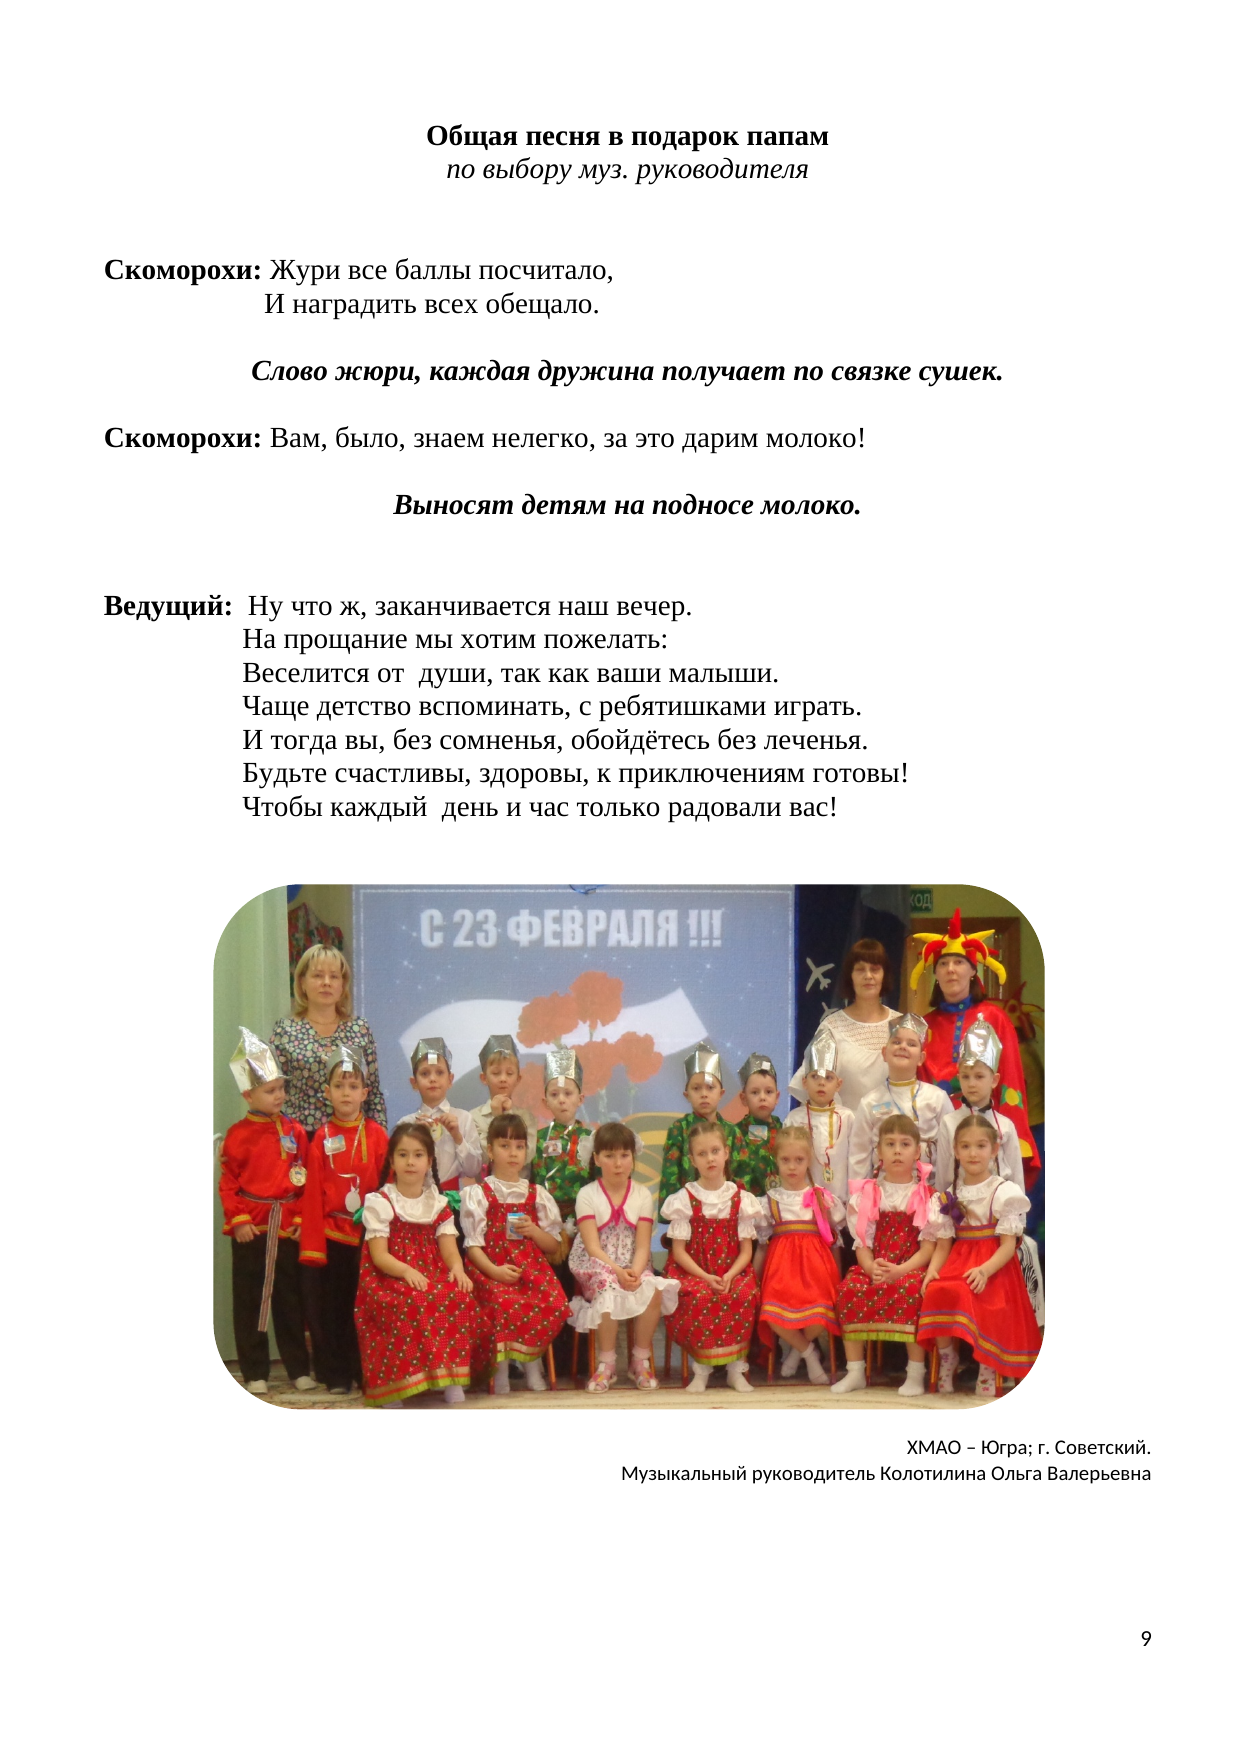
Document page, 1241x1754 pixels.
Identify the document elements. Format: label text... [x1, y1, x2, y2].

text Ведущий: Ну что ж, заканчивается наш вечер. [103, 588, 1152, 621]
list И тогда вы, без сомненья, обойдётесь без леченья. [103, 722, 1152, 755]
text Музыкальный руководитель Колотилина Ольга Валерьевна [103, 1460, 1152, 1485]
text по выбору муз. руководителя [103, 152, 1152, 185]
text Выносят детям на подносе молоко. [103, 487, 1152, 521]
text Слово жюри, каждая дружина получает по связке сушек. [103, 353, 1152, 386]
text Общая песня в подарок папам [103, 118, 1152, 152]
list Чаще детство вспоминать, с ребятишками играть. [103, 688, 1152, 722]
text Скоморохи: Жури все баллы посчитало, [103, 252, 1152, 286]
text ХМАО – Югра; г. Советский. [103, 1434, 1152, 1460]
text И наградить всех обещало. [103, 286, 1152, 319]
picture [213, 884, 1045, 1410]
text Скоморохи: Вам, было, знаем нелегко, за это дарим молоко! [103, 420, 1152, 453]
list Чтобы каждый день и час только радовали вас! [103, 789, 1152, 822]
list Будьте счастливы, здоровы, к приключениям готовы! [103, 755, 1152, 789]
text На прощание мы хотим пожелать: [103, 621, 1152, 655]
list Веселится от души, так как ваши малыши. [103, 655, 1152, 688]
